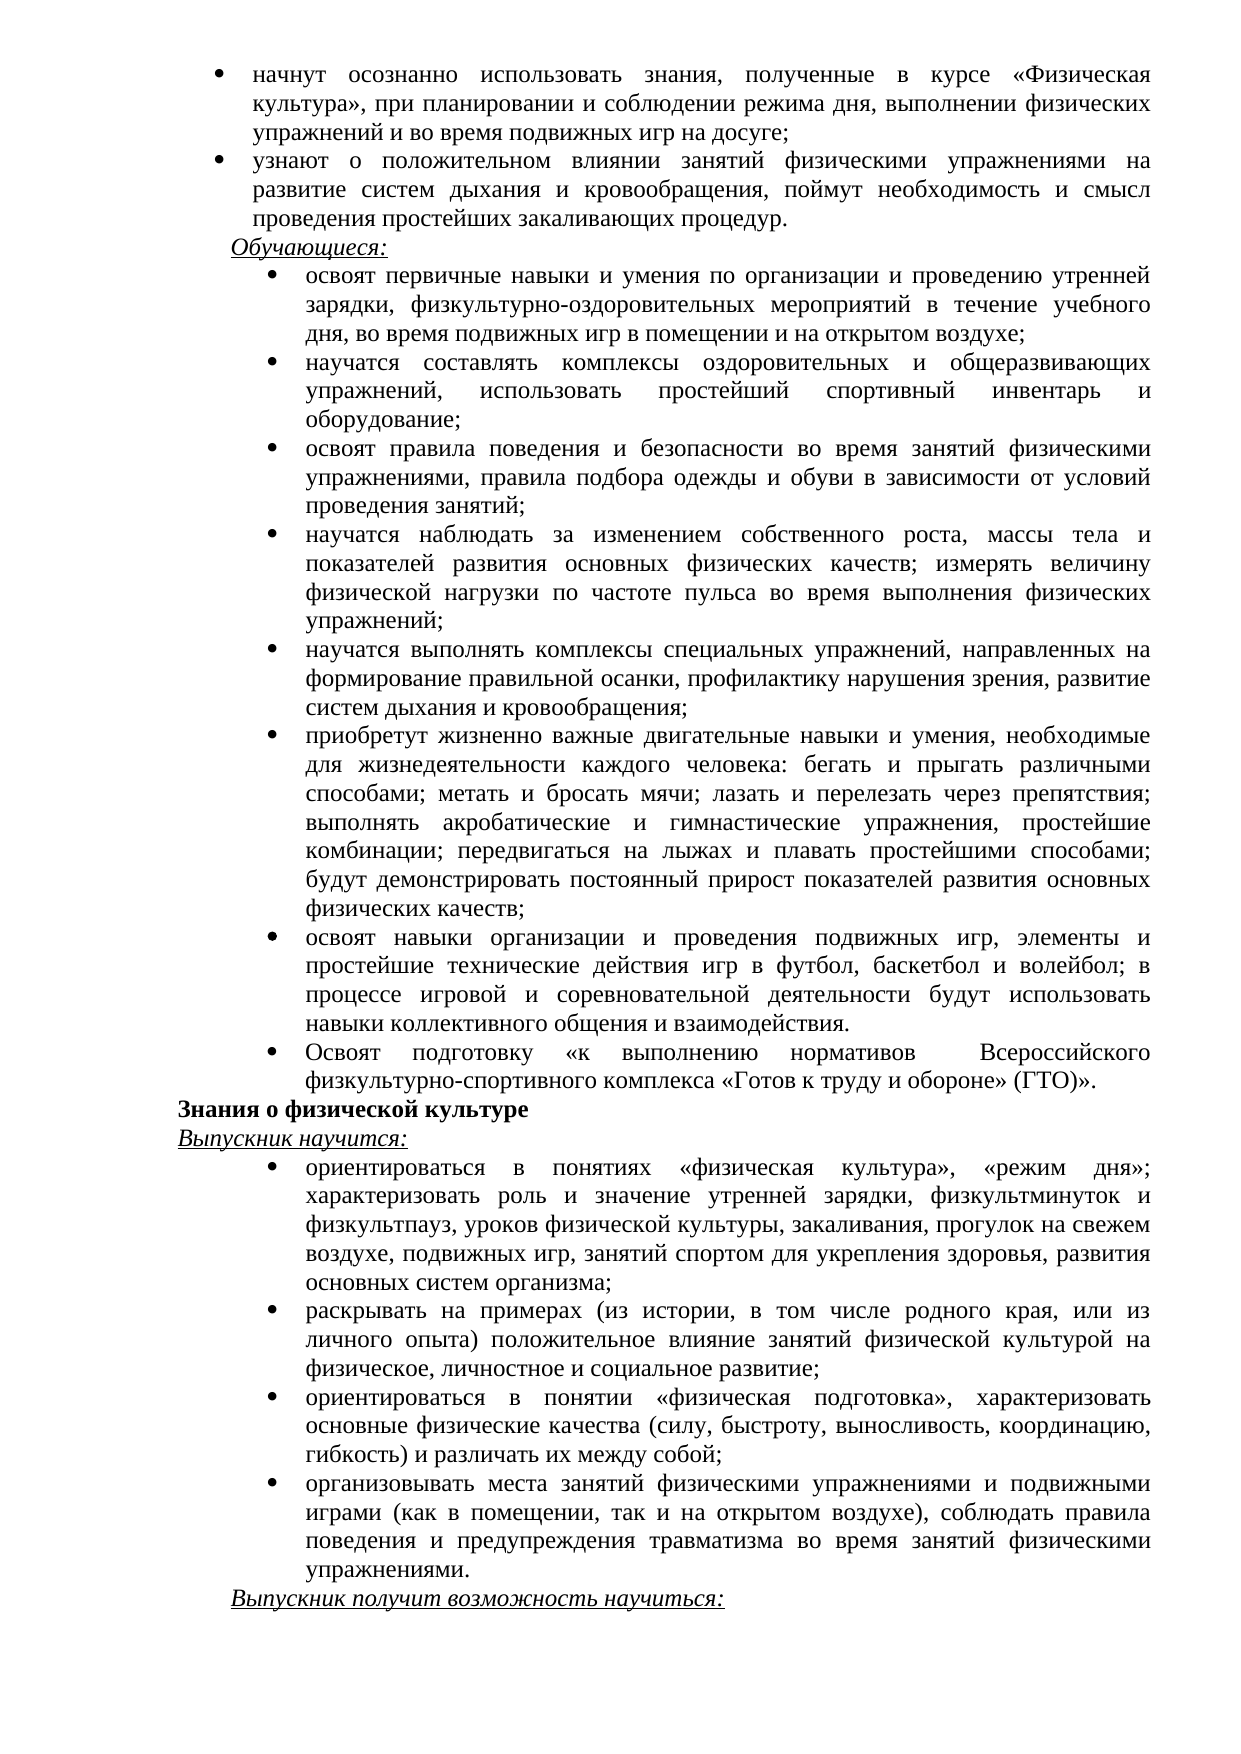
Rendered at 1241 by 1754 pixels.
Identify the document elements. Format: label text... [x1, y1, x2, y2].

list научатся выполнять комплексы специальных упражнений, направленных на формирование правильной осанки, профилактику нарушения зрения, развитие систем дыхания и кровообращения; [268, 634, 1152, 720]
list Освоят подготовку «к выполнению нормативов Всероссийского физкультурно-спортивного комплекса «Готов к труду и обороне» (ГТО)». [268, 1037, 1152, 1094]
list узнают о положительном влиянии занятий физическими упражнениями на развитие систем дыхания и кровообращения, поймут необходимость и смысл проведения простейших закаливающих процедур. [215, 145, 1152, 232]
list начнут осознанно использовать знания, полученные в курсе «Физическая культура», при планировании и соблюдении режима дня, выполнении физических упражнений и во время подвижных игр на досуге; [215, 59, 1152, 145]
list освоят правила поведения и безопасности во время занятий физическими упражнениями, правила подбора одежды и обуви в зависимости от условий проведения занятий; [268, 433, 1152, 519]
text Выпускник получит возможность научиться: [177, 1583, 1152, 1612]
list научатся наблюдать за изменением собственного роста, массы тела и показателей развития основных физических качеств; измерять величину физической нагрузки по частоте пульса во время выполнения физических упражнений; [268, 519, 1152, 634]
list освоят навыки организации и проведения подвижных игр, элементы и простейшие технические действия игр в футбол, баскетбол и волейбол; в процессе игровой и соревновательной деятельности будут использовать навыки коллективного общения и взаимодействия. [268, 922, 1152, 1037]
list освоят первичные навыки и умения по организации и проведению утренней зарядки, физкультурно-оздоровительных мероприятий в течение учебного дня, во время подвижных игр в помещении и на открытом воздухе; [268, 260, 1152, 347]
list приобретут жизненно важные двигательные навыки и умения, необходимые для жизнедеятельности каждого человека: бегать и прыгать различными способами; метать и бросать мячи; лазать и перелезать через препятствия; выполнять акробатические и гимнастические упражнения, простейшие комбинации; передвигаться на лыжах и плавать простейшими способами; будут демонстрировать постоянный прирост показателей развития основных физических качеств; [268, 720, 1152, 922]
list раскрывать на примерах (из истории, в том числе родного края, или из личного опыта) положительное влияние занятий физической культурой на физическое, личностное и социальное развитие; [268, 1295, 1152, 1382]
text Обучающиеся: [177, 232, 1152, 260]
text Знания о физической культуре [177, 1094, 1152, 1123]
list научатся составлять комплексы оздоровительных и общеразвивающих упражнений, использовать простейший спортивный инвентарь и оборудование; [268, 347, 1152, 433]
list организовывать места занятий физическими упражнениями и подвижными играми (как в помещении, так и на открытом воздухе), соблюдать правила поведения и предупреждения травматизма во время занятий физическими упражнениями. [268, 1468, 1152, 1583]
text Выпускник научится: [177, 1123, 1152, 1152]
list ориентироваться в понятиях «физическая культура», «режим дня»; характеризовать роль и значение утренней зарядки, физкультминуток и физкультпауз, уроков физической культуры, закаливания, прогулок на свежем воздухе, подвижных игр, занятий спортом для укрепления здоровья, развития основных систем организма; [268, 1152, 1152, 1295]
list ориентироваться в понятии «физическая подготовка», характеризовать основные физические качества (силу, быстроту, выносливость, координацию, гибкость) и различать их между собой; [268, 1382, 1152, 1468]
